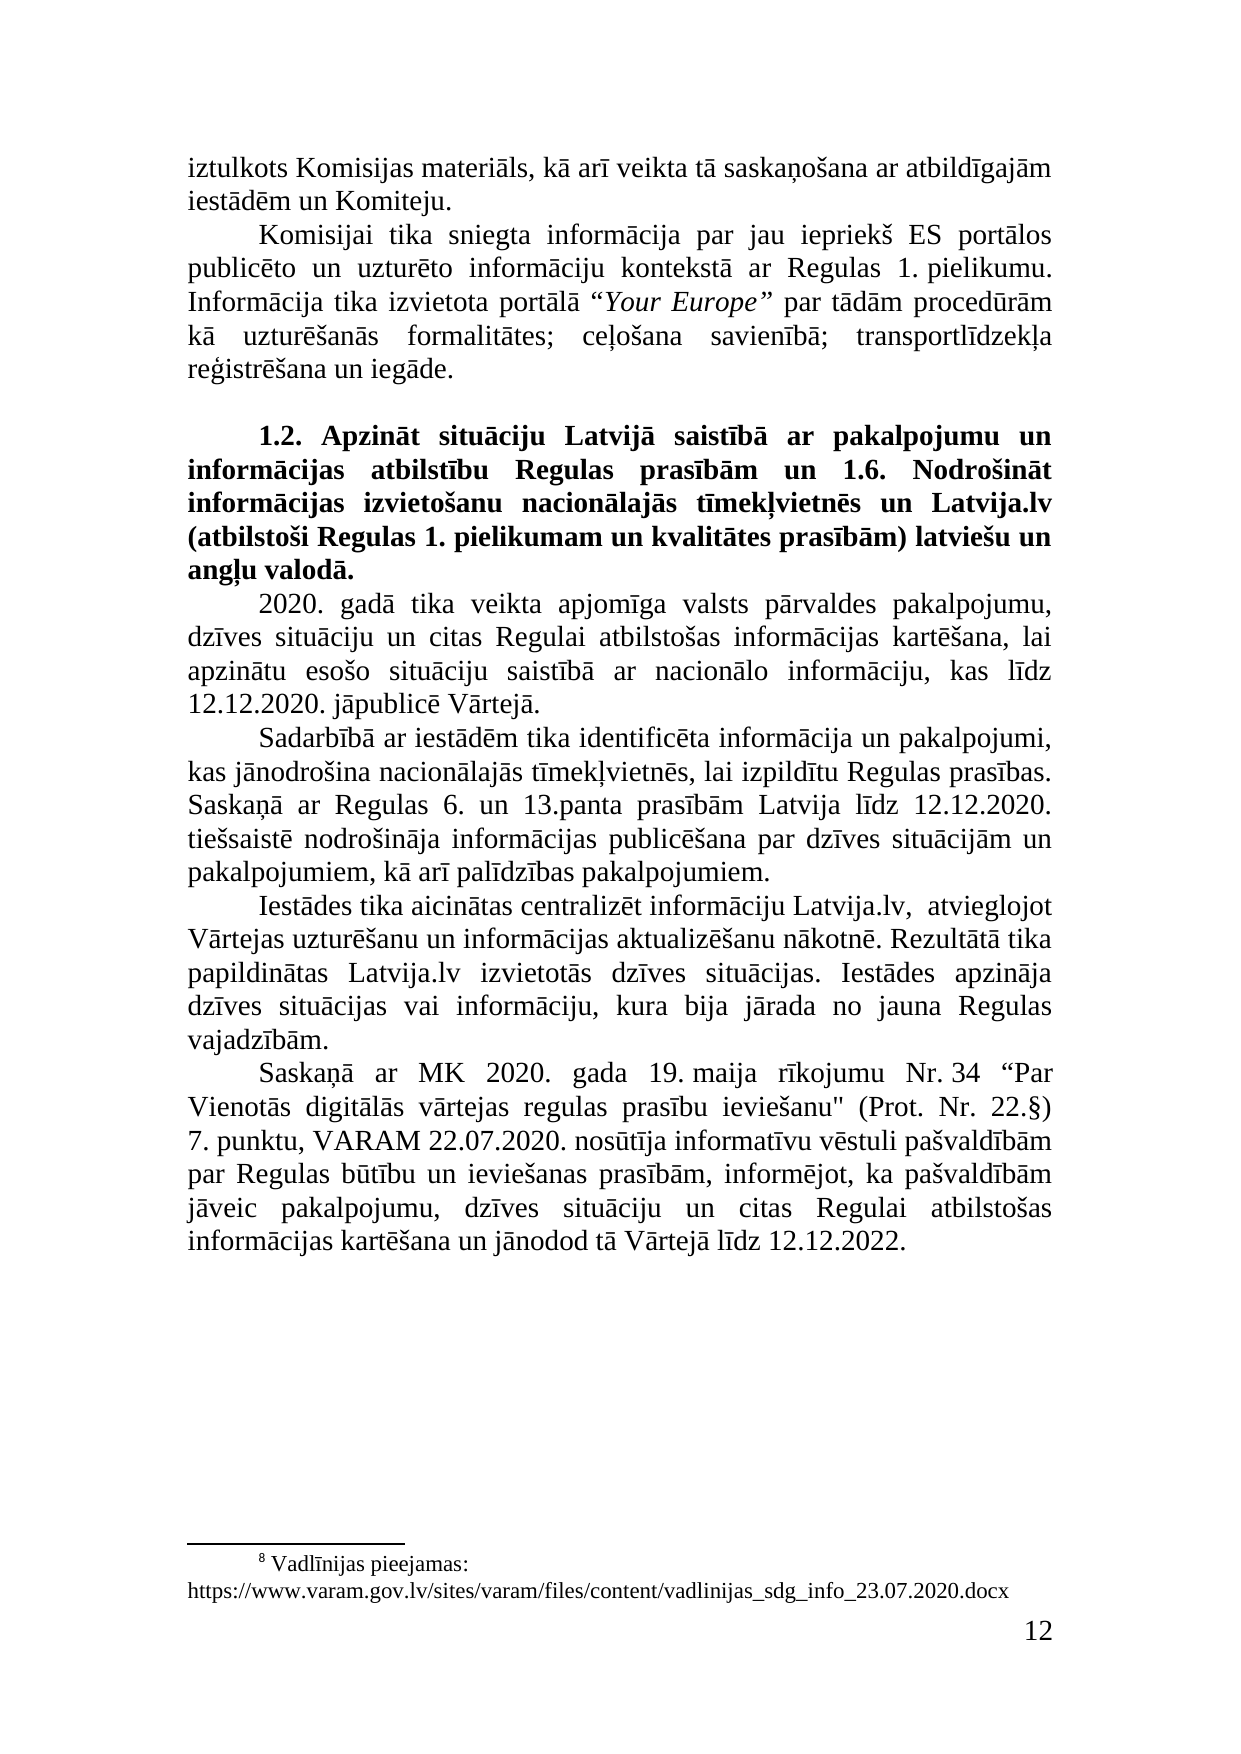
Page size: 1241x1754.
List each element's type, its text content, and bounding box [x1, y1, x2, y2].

text Komisijai tika sniegta informācija par jau iepriekš ES portālos publicēto un uzturēto informāciju kontekstā ar Regulas 1. pielikumu. Informācija tika izvietota portālā “Your Europe” par tādām procedūrām kā uzturēšanās formalitātes; ceļošana savienībā; transportlīdzekļa reģistrēšana un iegāde. [187, 217, 1053, 385]
text 1.2. Apzināt situāciju Latvijā saistībā ar pakalpojumu un informācijas atbilstību Regulas prasībām un 1.6. Nodrošināt informācijas izvietošanu nacionālajās tīmekļvietnēs un Latvija.lv (atbilstoši Regulas 1. pielikumam un kvalitātes prasībām) latviešu un angļu valodā. [187, 418, 1053, 586]
text Saskaņā ar MK 2020. gada 19. maija rīkojumu Nr. 34 “Par Vienotās digitālās vārtejas regulas prasību ieviešanu" (Prot. Nr. 22.§) 7. punktu, VARAM 22.07.2020. nosūtīja informatīvu vēstuli pašvaldībām par Regulas būtību un ieviešanas prasībām, informējot, ka pašvaldībām jāveic pakalpojumu, dzīves situāciju un citas Regulai atbilstošas informācijas kartēšana un jānodod tā Vārtejā līdz 12.12.2022. [187, 1056, 1053, 1257]
text 2020. gadā tika veikta apjomīga valsts pārvaldes pakalpojumu, dzīves situāciju un citas Regulai atbilstošas informācijas kartēšana, lai apzinātu esošo situāciju saistībā ar nacionālo informāciju, kas līdz 12.12.2020. jāpublicē Vārtejā. [187, 586, 1053, 720]
text Iestādes tika aicinātas centralizēt informāciju Latvija.lv, atvieglojot Vārtejas uzturēšanu un informācijas aktualizēšanu nākotnē. Rezultātā tika papildinātas Latvija.lv izvietotās dzīves situācijas. Iestādes apzināja dzīves situācijas vai informāciju, kura bija jārada no jauna Regulas vajadzībām. [187, 888, 1053, 1056]
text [187, 150, 1053, 217]
text Sadarbībā ar iestādēm tika identificēta informācija un pakalpojumi, kas jānodrošina nacionālajās tīmekļvietnēs, lai izpildītu Regulas prasības. Saskaņā ar Regulas 6. un 13.panta prasībām Latvija līdz 12.12.2020. tiešsaistē nodrošināja informācijas publicēšana par dzīves situācijām un pakalpojumiem, kā arī palīdzības pakalpojumiem. [187, 720, 1053, 888]
